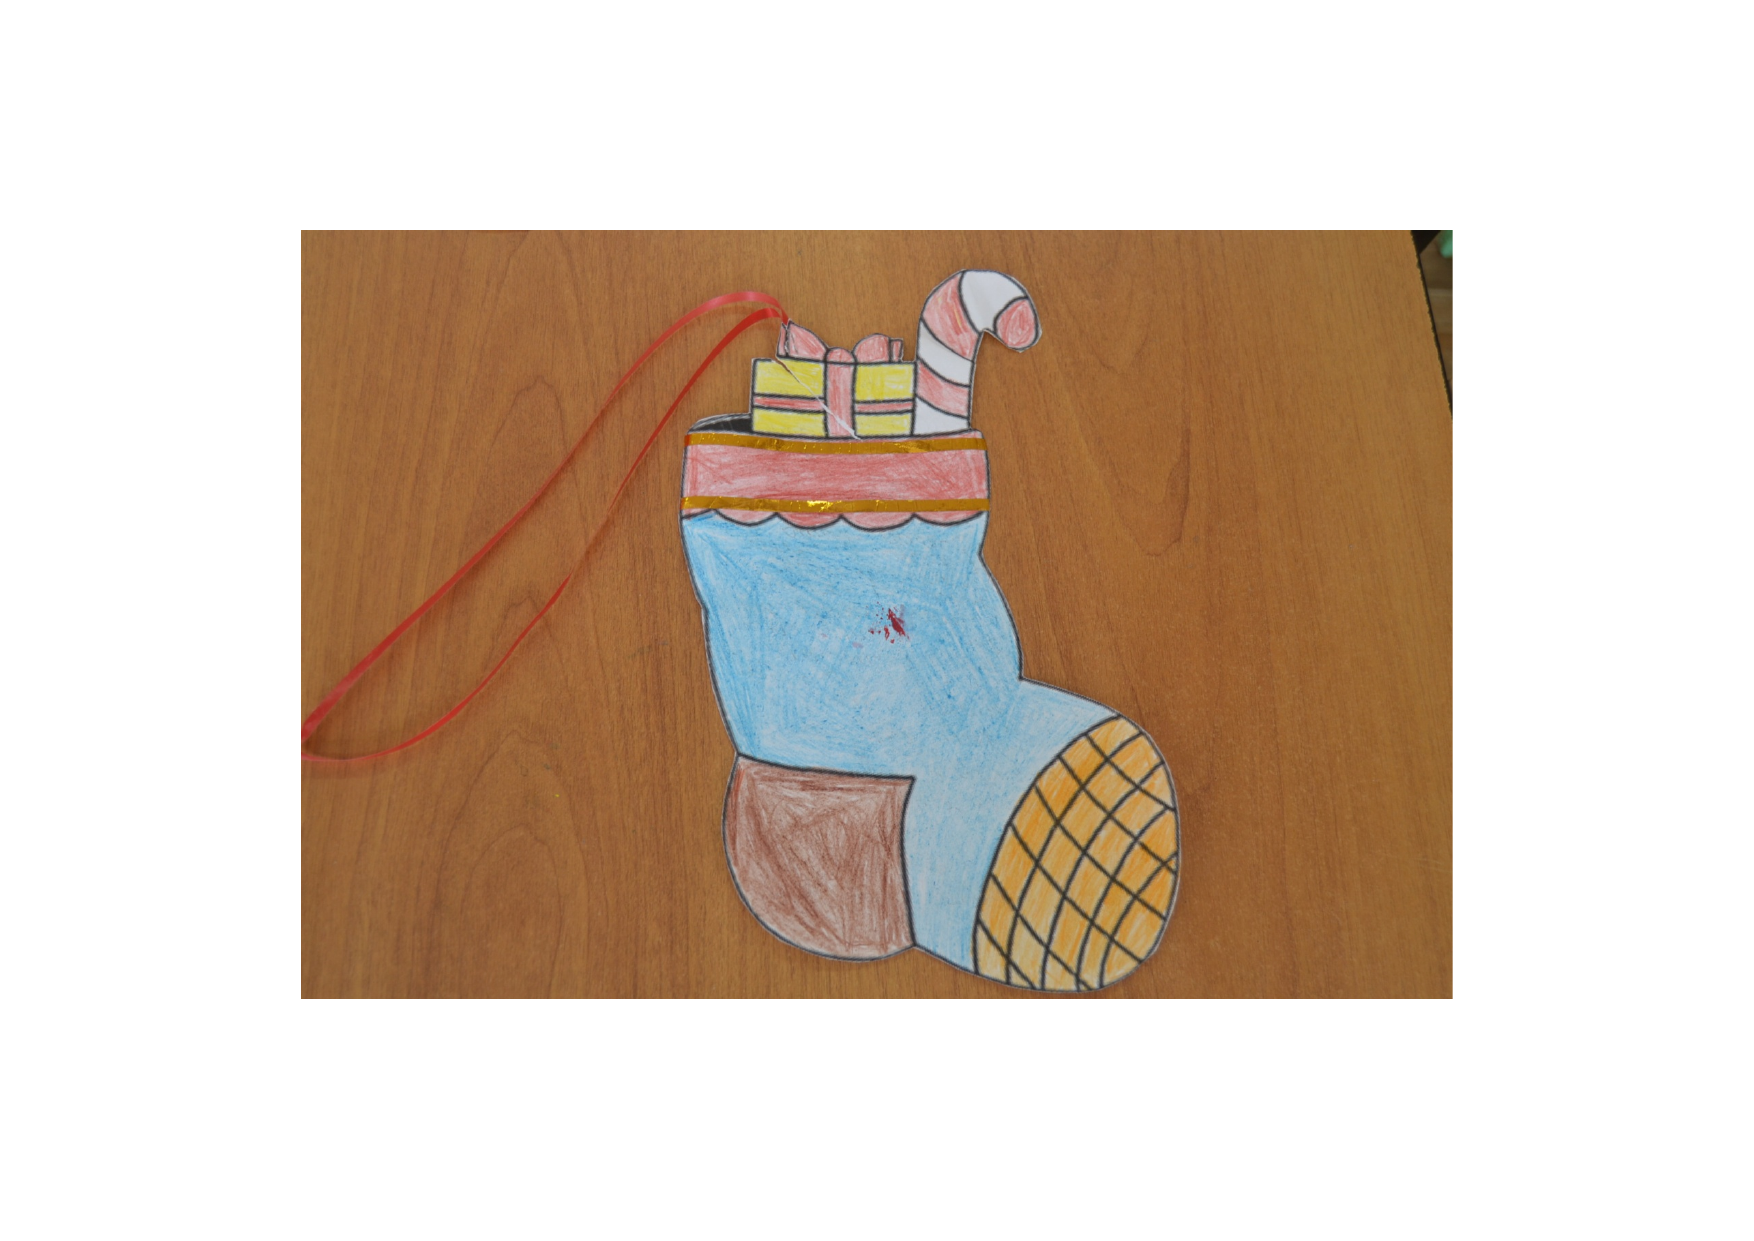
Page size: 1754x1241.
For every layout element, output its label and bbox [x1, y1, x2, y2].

picture [301, 230, 1453, 999]
